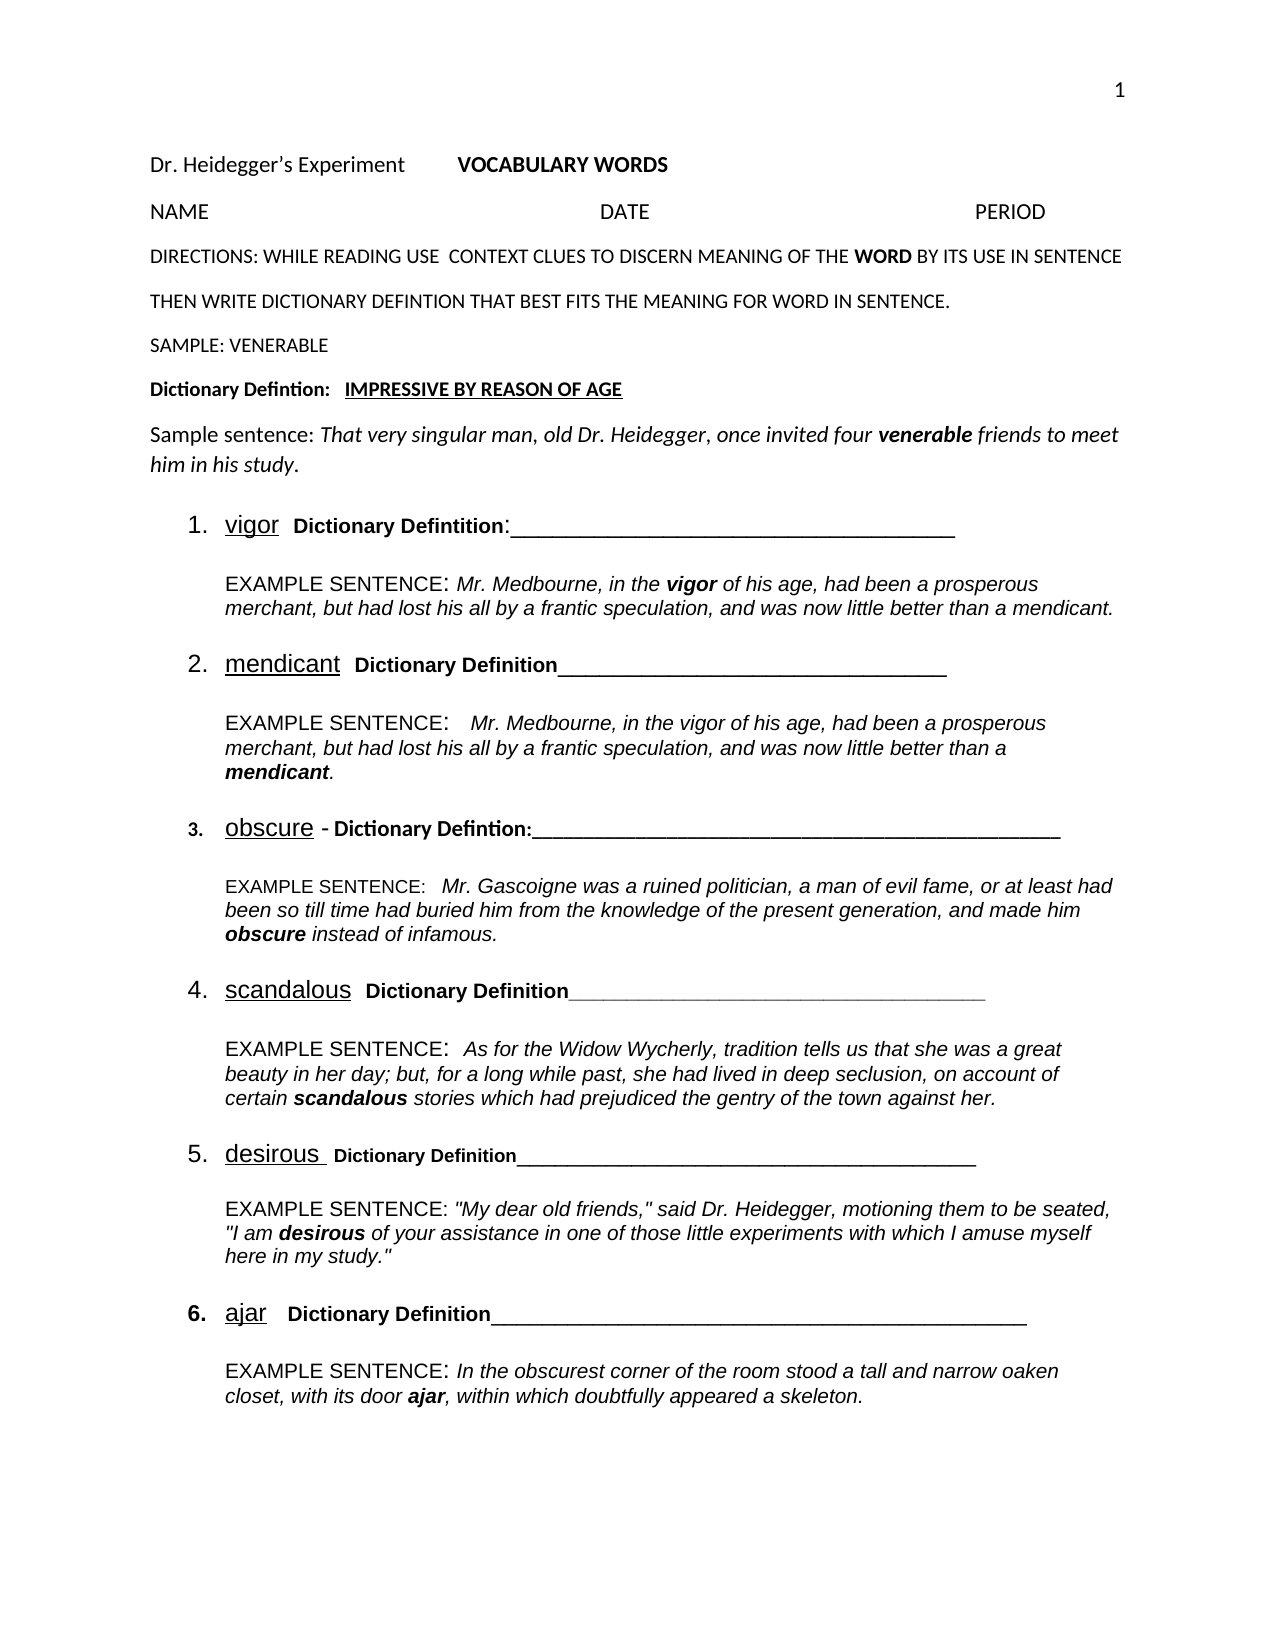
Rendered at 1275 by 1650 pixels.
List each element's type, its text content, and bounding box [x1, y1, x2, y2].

list vigor Dictionary Defintition:________________________________ [187, 509, 1125, 538]
text SAMPLE: VENERABLE [150, 332, 1125, 357]
text DIRECTIONS: WHILE READING USE CONTEXT CLUES TO DISCERN MEANING OF THE WORD BY ITS USE IN SENTENCE [150, 244, 1125, 269]
text Dr. Heidegger’s Experiment VOCABULARY WORDS [150, 150, 1125, 178]
text EXAMPLE SENTENCE: Mr. Medbourne, in the vigor of his age, had been a prosperous merchant, but had lost his all by a frantic speculation, and was now little better than a mendicant. [225, 707, 1125, 784]
text NAME DATE PERIOD [150, 197, 1125, 225]
list obscure - Dictionary Defintion:___________________________________________________ [187, 813, 1125, 842]
text THEN WRITE DICTIONARY DEFINTION THAT BEST FITS THE MEANING FOR WORD IN SENTENCE. [150, 288, 1125, 313]
text EXAMPLE SENTENCE: In the obscurest corner of the room stood a tall and narrow oaken closet, with its door ajar, within which doubtfully appeared a skeleton. [225, 1355, 1125, 1408]
text EXAMPLE SENTENCE: Mr. Medbourne, in the vigor of his age, had been a prosperous merchant, but had lost his all by a frantic speculation, and was now little better than a mendicant. [225, 567, 1125, 620]
list scandalous Dictionary Definition____________________________________ [187, 975, 1125, 1003]
text EXAMPLE SENTENCE: "My dear old friends," said Dr. Heidegger, motioning them to be seated, "I am desirous of your assistance in one of those little experiments with which I amuse myself here in my study." [225, 1196, 1125, 1268]
list mendicant Dictionary Definition____________________________ [187, 649, 1125, 678]
text Sample sentence: That very singular man, old Dr. Heidegger, once invited four venerable friends to meet him in his study. [150, 420, 1125, 478]
text EXAMPLE SENTENCE: As for the Widow Wycherly, tradition tells us that she was a great beauty in her day; but, for a long while past, she had lived in deep seclusion, on account of certain scandalous stories which had prejudiced the gentry of the town against her. [225, 1033, 1125, 1109]
list ajar Dictionary Definition__________________________________________ [187, 1297, 1125, 1326]
list desirous Dictionary Definition____________________________________ [187, 1138, 1125, 1167]
text EXAMPLE SENTENCE: Mr. Gascoigne was a ruined politician, a man of evil fame, or at least had been so till time had buried him from the knowledge of the present generation, and made him obscure instead of infamous. [225, 874, 1125, 946]
text Dictionary Defintion: IMPRESSIVE BY REASON OF AGE [150, 376, 1125, 401]
